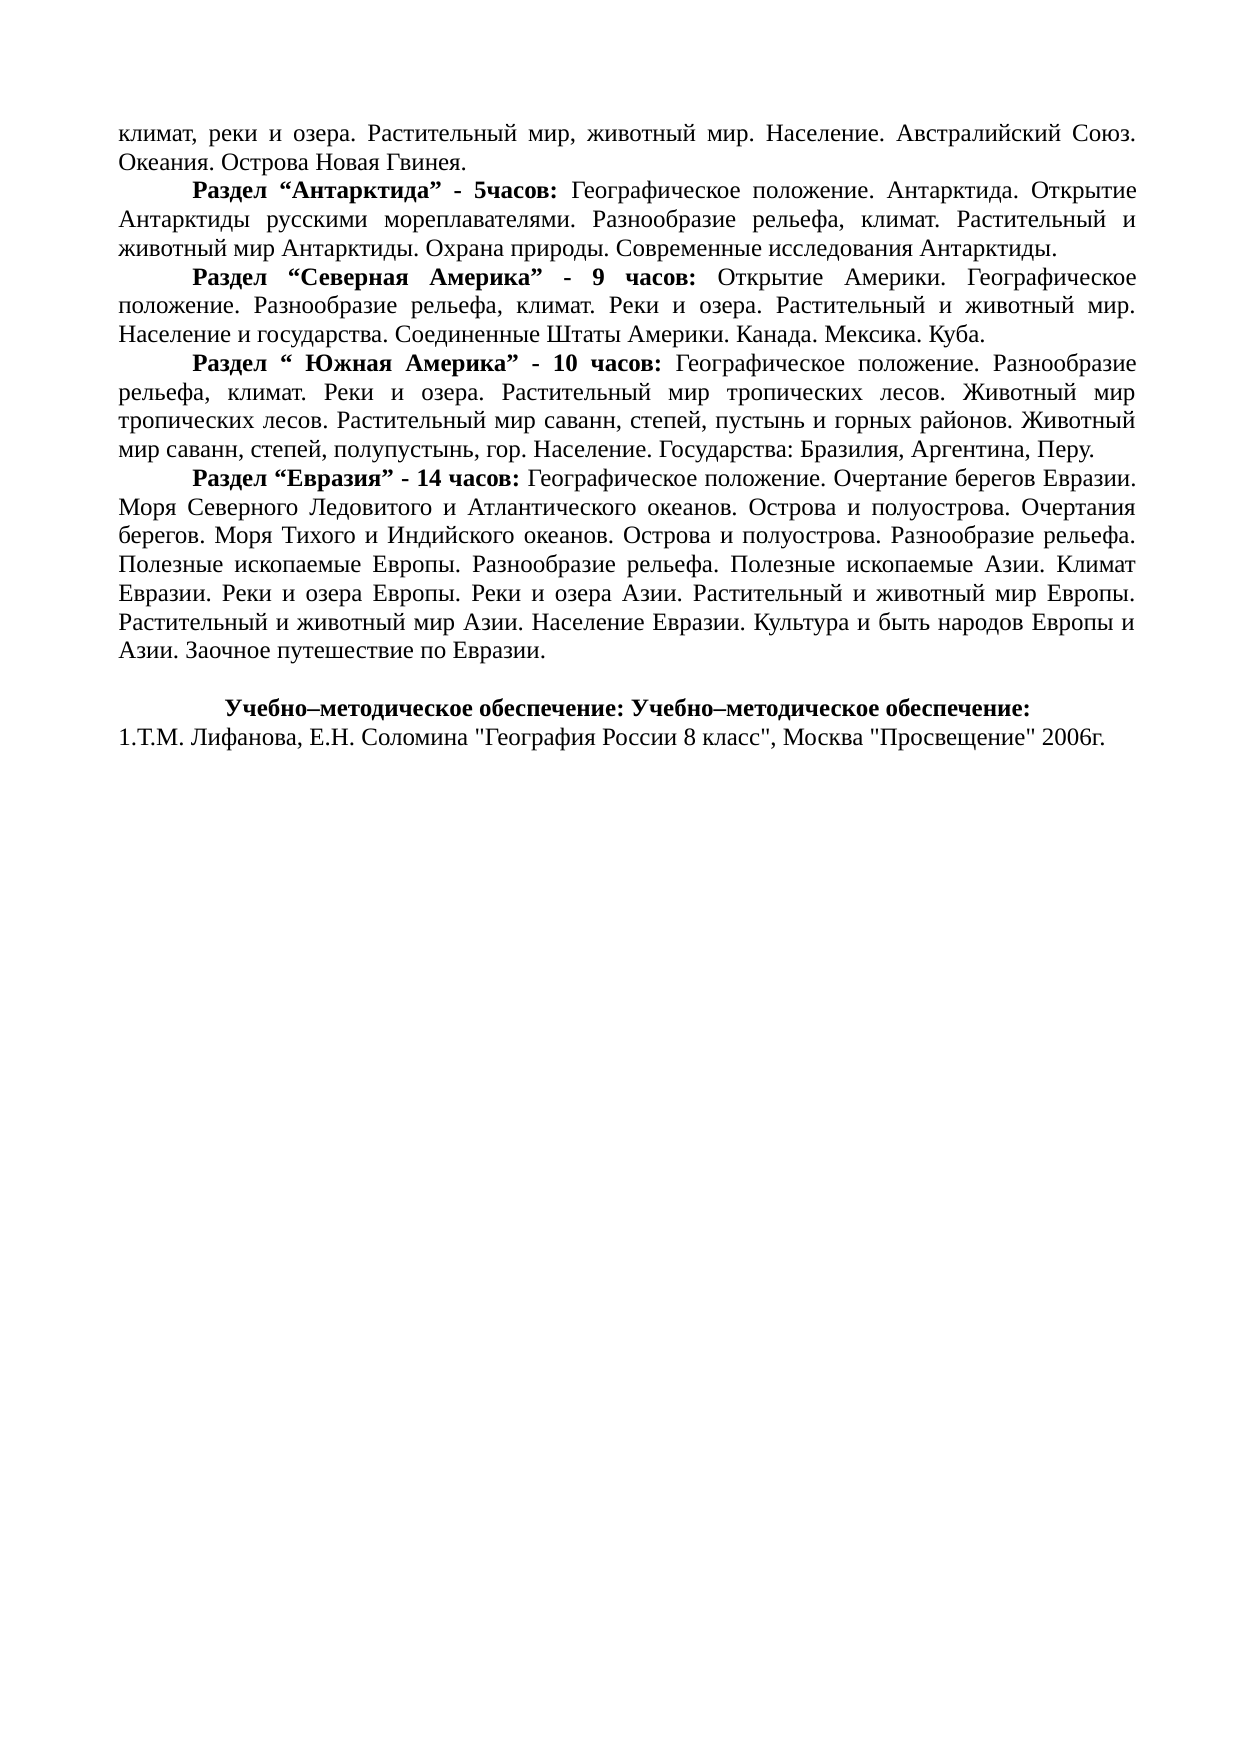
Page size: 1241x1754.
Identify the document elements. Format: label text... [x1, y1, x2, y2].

text Раздел “Северная Америка” - 9 часов: Открытие Америки. Географическое положение. Разнообразие рельефа, климат. Реки и озера. Растительный и животный мир. Население и государства. Соединенные Штаты Америки. Канада. Мексика. Куба. [118, 262, 1137, 348]
text Раздел “ Южная Америка” - 10 часов: Географическое положение. Разнообразие рельефа, климат. Реки и озера. Растительный мир тропических лесов. Животный мир тропических лесов. Растительный мир саванн, степей, пустынь и горных районов. Животный мир саванн, степей, полупустынь, гор. Население. Государства: Бразилия, Аргентина, Перу. [118, 348, 1137, 463]
text 1.Т.М. Лифанова, Е.Н. Соломина "География России 8 класс", Москва "Просвещение" 2006г. [118, 722, 1137, 751]
text Учебно–методическое обеспечение: Учебно–методическое обеспечение: [118, 693, 1137, 722]
text Раздел “Антарктида” - 5часов: Географическое положение. Антарктида. Открытие Антарктиды русскими мореплавателями. Разнообразие рельефа, климат. Растительный и животный мир Антарктиды. Охрана природы. Современные исследования Антарктиды. [118, 176, 1137, 262]
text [118, 118, 1137, 176]
text Раздел “Евразия” - 14 часов: Географическое положение. Очертание берегов Евразии. Моря Северного Ледовитого и Атлантического океанов. Острова и полуострова. Очертания берегов. Моря Тихого и Индийского океанов. Острова и полуострова. Разнообразие рельефа. Полезные ископаемые Европы. Разнообразие рельефа. Полезные ископаемые Азии. Климат Евразии. Реки и озера Европы. Реки и озера Азии. Растительный и животный мир Европы. Растительный и животный мир Азии. Население Евразии. Культура и быть народов Европы и Азии. Заочное путешествие по Евразии. [118, 463, 1137, 664]
